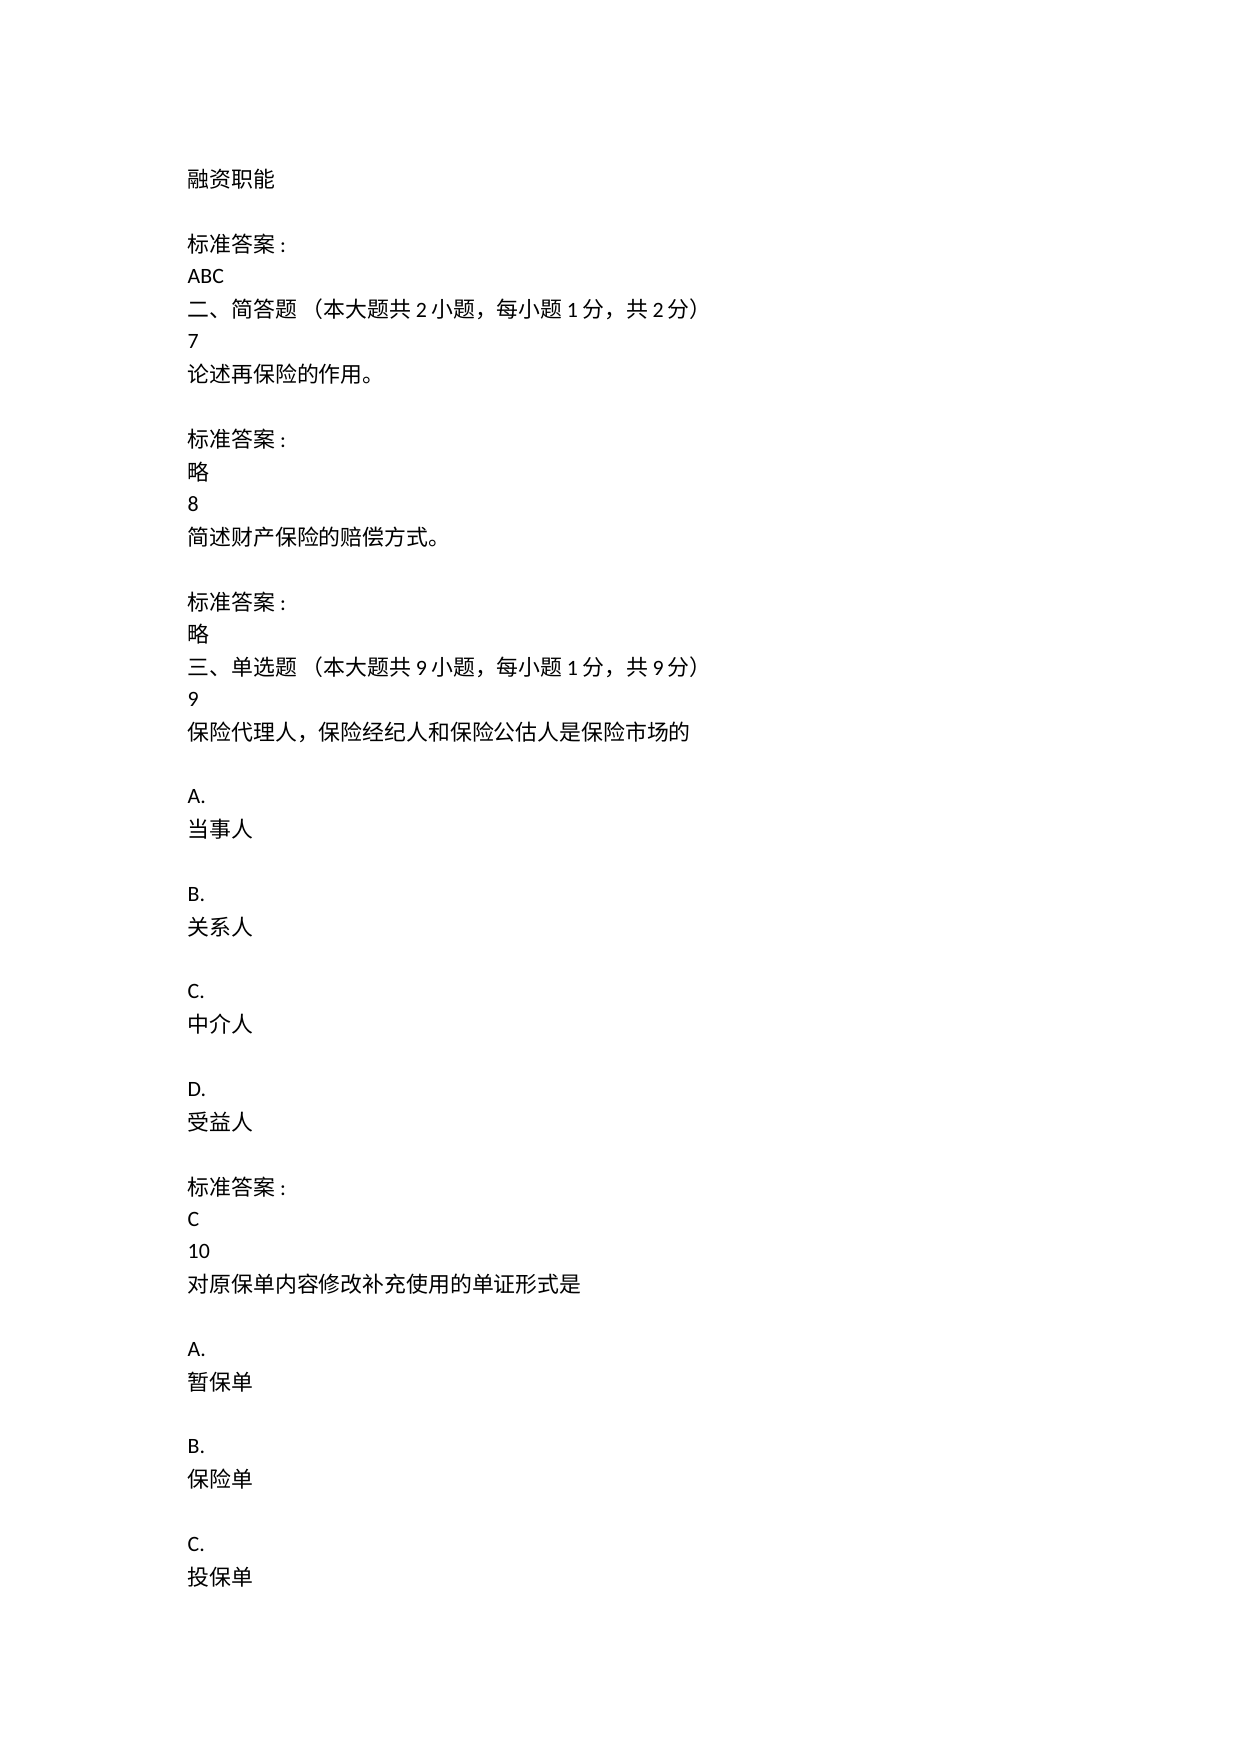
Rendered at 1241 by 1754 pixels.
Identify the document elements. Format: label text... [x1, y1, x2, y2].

text A. [187, 779, 1053, 812]
text 标准答案 : [187, 227, 1053, 259]
text 投保单 [187, 1559, 1053, 1592]
text 9 [187, 682, 1053, 714]
text 标准答案 : [187, 422, 1053, 454]
text 略 [187, 617, 1053, 649]
text 8 [187, 487, 1053, 519]
text 中介人 [187, 1007, 1053, 1039]
text 受益人 [187, 1104, 1053, 1137]
text B. [187, 877, 1053, 909]
text 当事人 [187, 812, 1053, 844]
text A. [187, 1332, 1053, 1364]
text 7 [187, 324, 1053, 357]
text 略 [187, 454, 1053, 487]
text 简述财产保险的赔偿方式。 [187, 519, 1053, 552]
text 标准答案 : [187, 1169, 1053, 1202]
text 三、单选题 （本大题共9小题，每小题1分，共9分） [187, 649, 1053, 682]
text C. [187, 1527, 1053, 1559]
text 10 [187, 1234, 1053, 1267]
text 标准答案 : [187, 584, 1053, 617]
text 融资职能 [187, 162, 1053, 194]
text 二、简答题 （本大题共2小题，每小题1分，共2分） [187, 292, 1053, 324]
text 保险代理人，保险经纪人和保险公估人是保险市场的 [187, 714, 1053, 747]
text ABC [187, 259, 1053, 292]
text 保险单 [187, 1462, 1053, 1494]
text D. [187, 1072, 1053, 1104]
text B. [187, 1429, 1053, 1462]
text 关系人 [187, 909, 1053, 942]
text 对原保单内容修改补充使用的单证形式是 [187, 1267, 1053, 1299]
text 论述再保险的作用。 [187, 357, 1053, 389]
text C. [187, 974, 1053, 1007]
text C [187, 1202, 1053, 1234]
text 暂保单 [187, 1364, 1053, 1397]
